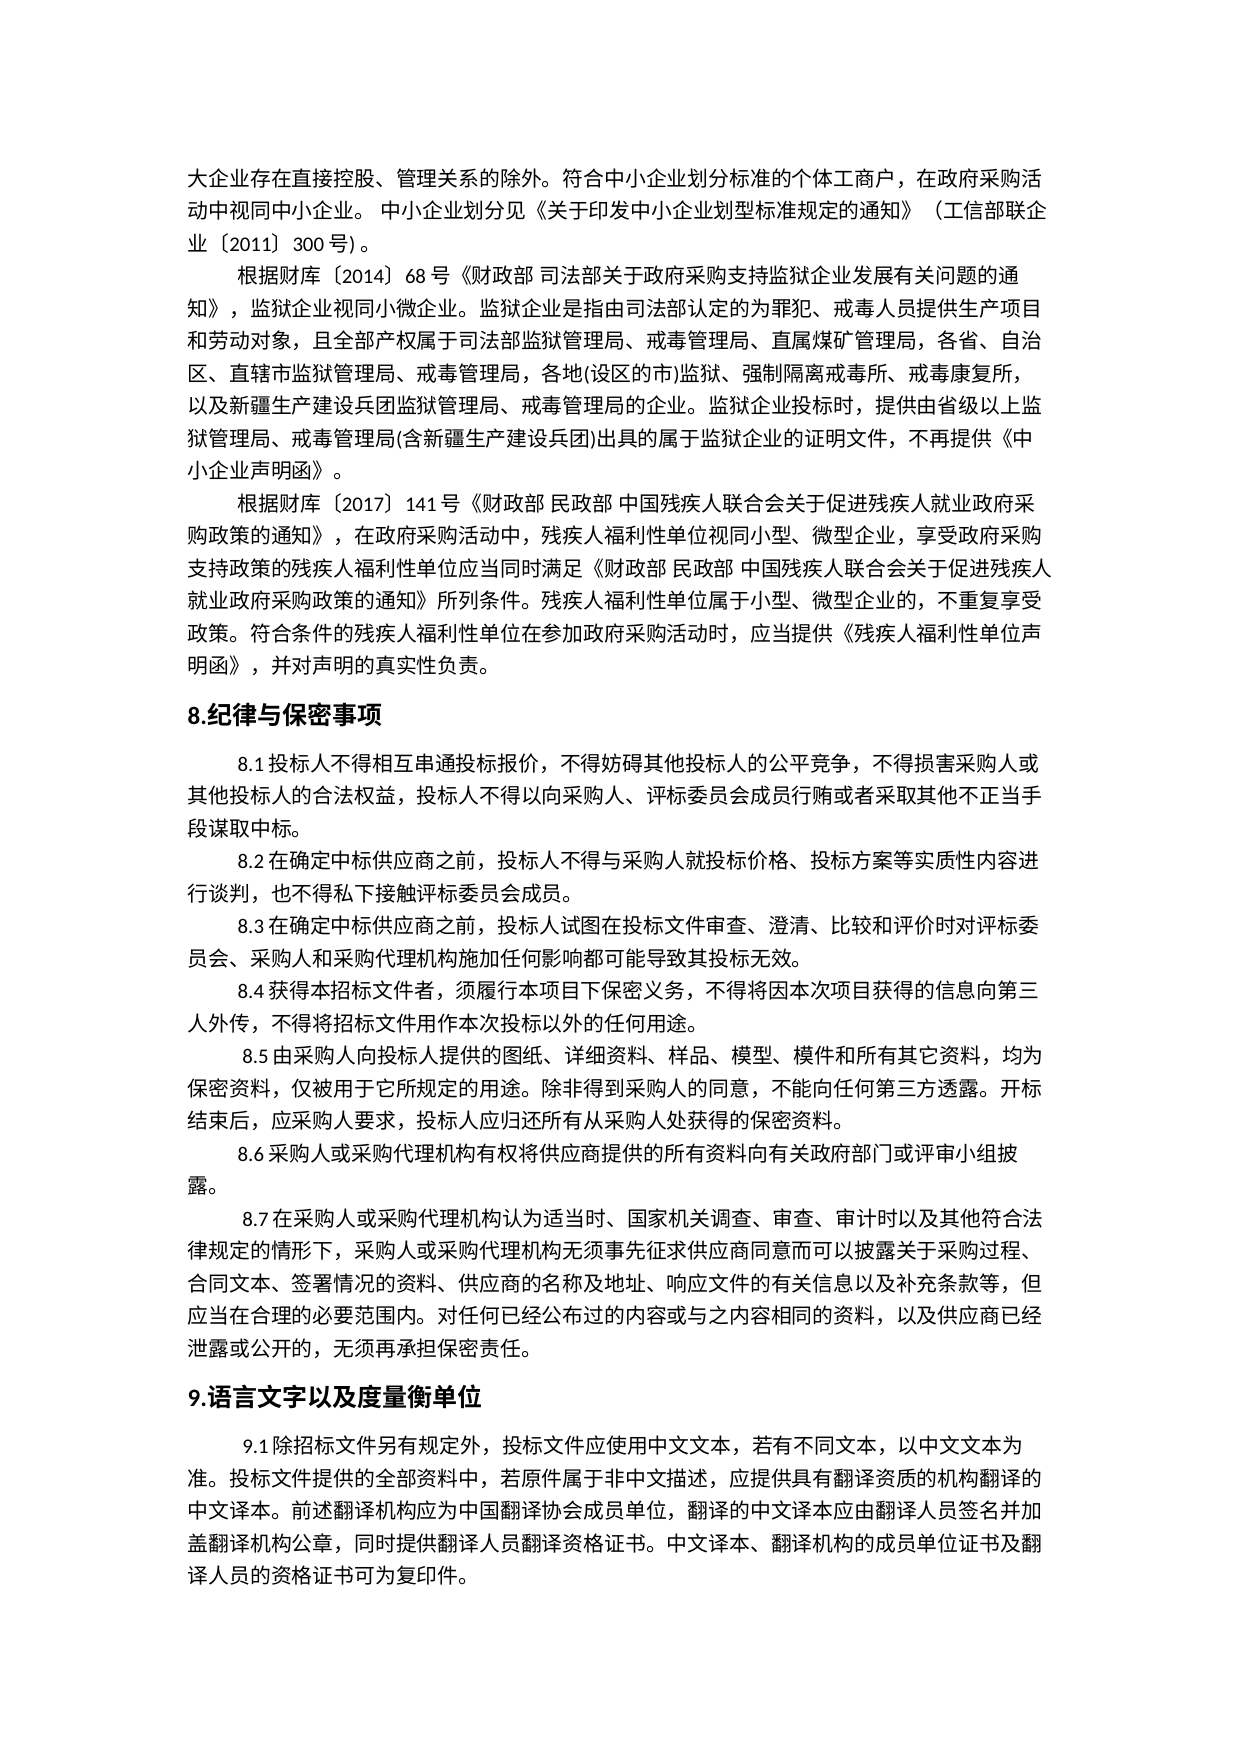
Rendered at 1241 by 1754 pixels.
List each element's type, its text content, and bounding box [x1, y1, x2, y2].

text 8.7在采购人或采购代理机构认为适当时、国家机关调查、审查、审计时以及其他符合法律规定的情形下，采购人或采购代理机构无须事先征求供应商同意而可以披露关于采购过程、合同文本、签署情况的资料、供应商的名称及地址、响应文件的有关信息以及补充条款等，但应当在合理的必要范围内。对任何已经公布过的内容或与之内容相同的资料，以及供应商已经泄露或公开的，无须再承担保密责任。 [187, 1202, 1053, 1364]
text 8.3在确定中标供应商之前，投标人试图在投标文件审查、澄清、比较和评价时对评标委员会、采购人和采购代理机构施加任何影响都可能导致其投标无效。 [187, 909, 1053, 974]
text 8.1投标人不得相互串通投标报价，不得妨碍其他投标人的公平竞争，不得损害采购人或其他投标人的合法权益，投标人不得以向采购人、评标委员会成员行贿或者采取其他不正当手段谋取中标。 [187, 747, 1053, 844]
text 8.2在确定中标供应商之前，投标人不得与采购人就投标价格、投标方案等实质性内容进行谈判，也不得私下接触评标委员会成员。 [187, 844, 1053, 909]
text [187, 162, 1053, 259]
text 9.语言文字以及度量衡单位 [187, 1364, 1053, 1429]
text 8.纪律与保密事项 [187, 682, 1053, 747]
text 根据财库〔2017〕141号《财政部 民政部 中国残疾人联合会关于促进残疾人就业政府采购政策的通知》，在政府采购活动中，残疾人福利性单位视同小型、微型企业，享受政府采购支持政策的残疾人福利性单位应当同时满足《财政部 民政部 中国残疾人联合会关于促进残疾人就业政府采购政策的通知》所列条件。残疾人福利性单位属于小型、微型企业的，不重复享受政策。符合条件的残疾人福利性单位在参加政府采购活动时，应当提供《残疾人福利性单位声明函》，并对声明的真实性负责。 [187, 487, 1053, 682]
text 8.6采购人或采购代理机构有权将供应商提供的所有资料向有关政府部门或评审小组披露。 [187, 1137, 1053, 1202]
text 根据财库〔2014〕68号《财政部 司法部关于政府采购支持监狱企业发展有关问题的通知》，监狱企业视同小微企业。监狱企业是指由司法部认定的为罪犯、戒毒人员提供生产项目和劳动对象，且全部产权属于司法部监狱管理局、戒毒管理局、直属煤矿管理局，各省、自治区、直辖市监狱管理局、戒毒管理局，各地(设区的市)监狱、强制隔离戒毒所、戒毒康复所，以及新疆生产建设兵团监狱管理局、戒毒管理局的企业。监狱企业投标时，提供由省级以上监狱管理局、戒毒管理局(含新疆生产建设兵团)出具的属于监狱企业的证明文件，不再提供《中小企业声明函》。 [187, 259, 1053, 487]
text 8.5由采购人向投标人提供的图纸、详细资料、样品、模型、模件和所有其它资料，均为保密资料，仅被用于它所规定的用途。除非得到采购人的同意，不能向任何第三方透露。开标结束后，应采购人要求，投标人应归还所有从采购人处获得的保密资料。 [187, 1039, 1053, 1137]
text 8.4获得本招标文件者，须履行本项目下保密义务，不得将因本次项目获得的信息向第三人外传，不得将招标文件用作本次投标以外的任何用途。 [187, 974, 1053, 1039]
text 9.1除招标文件另有规定外，投标文件应使用中文文本，若有不同文本，以中文文本为准。投标文件提供的全部资料中，若原件属于非中文描述，应提供具有翻译资质的机构翻译的中文译本。前述翻译机构应为中国翻译协会成员单位，翻译的中文译本应由翻译人员签名并加盖翻译机构公章，同时提供翻译人员翻译资格证书。中文译本、翻译机构的成员单位证书及翻译人员的资格证书可为复印件。 [187, 1429, 1053, 1592]
